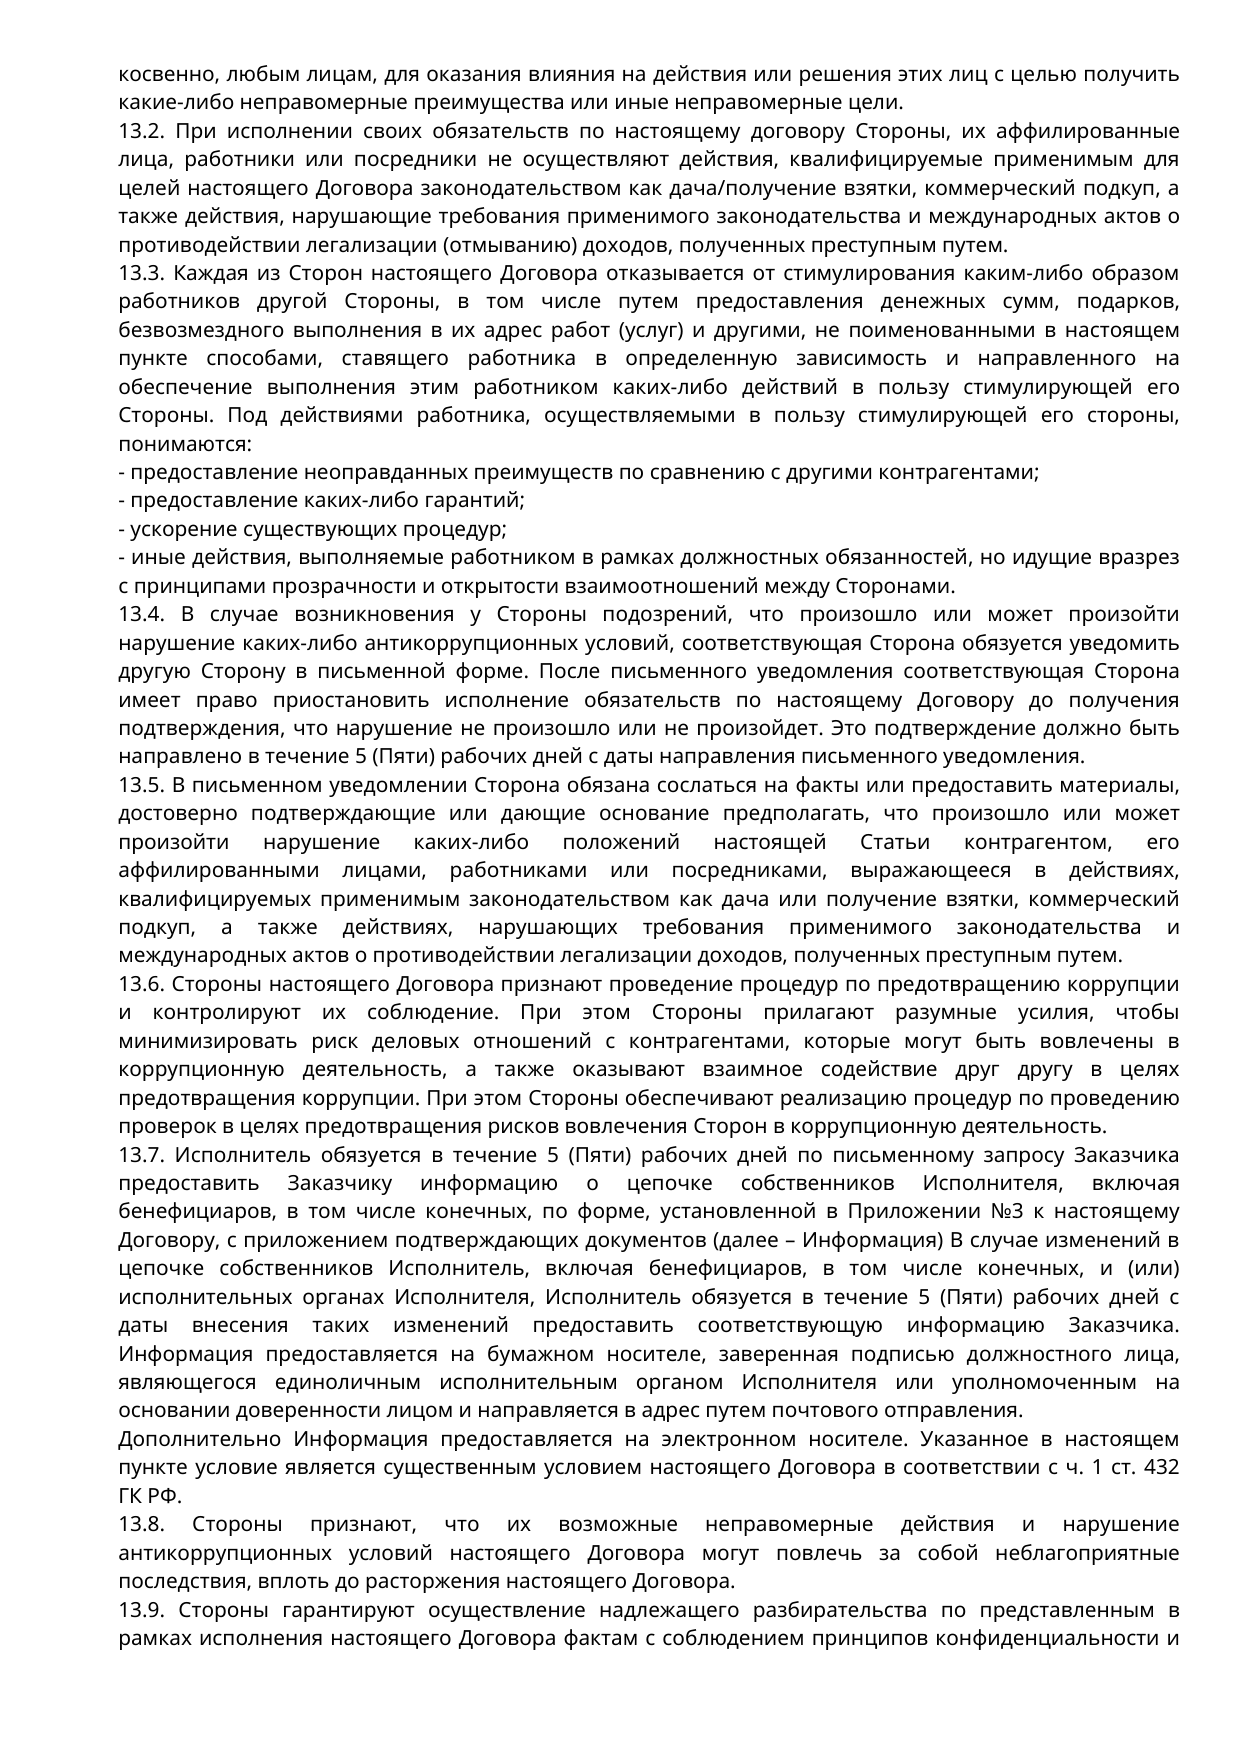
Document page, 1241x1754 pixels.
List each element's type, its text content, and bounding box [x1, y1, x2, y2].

list - иные действия, выполняемые работником в рамках должностных обязанностей, но идущие вразрез с принципами прозрачности и открытости взаимоотношений между Сторонами. [118, 542, 1181, 599]
list Дополнительно Информация предоставляется на электронном носителе. Указанное в настоящем пункте условие является существенным условием настоящего Договора в соответствии с ч. 1 ст. 432 ГК РФ. [118, 1424, 1181, 1509]
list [118, 59, 1181, 116]
list 13.3. Каждая из Сторон настоящего Договора отказывается от стимулирования каким-либо образом работников другой Стороны, в том числе путем предоставления денежных сумм, подарков, безвозмездного выполнения в их адрес работ (услуг) и другими, не поименованными в настоящем пункте способами, ставящего работника в определенную зависимость и направленного на обеспечение выполнения этим работником каких-либо действий в пользу стимулирующей его Стороны. Под действиями работника, осуществляемыми в пользу стимулирующей его стороны, понимаются: [118, 258, 1181, 457]
list 13.2. При исполнении своих обязательств по настоящему договору Стороны, их аффилированные лица, работники или посредники не осуществляют действия, квалифицируемые применимым для целей настоящего Договора законодательством как дача/получение взятки, коммерческий подкуп, а также действия, нарушающие требования применимого законодательства и международных актов о противодействии легализации (отмыванию) доходов, полученных преступным путем. [118, 116, 1181, 258]
list - предоставление каких-либо гарантий; [118, 486, 1181, 514]
list 13.5. В письменном уведомлении Сторона обязана сослаться на факты или предоставить материалы, достоверно подтверждающие или дающие основание предполагать, что произошло или может произойти нарушение каких-либо положений настоящей Статьи контрагентом, его аффилированными лицами, работниками или посредниками, выражающееся в действиях, квалифицируемых применимым законодательством как дача или получение взятки, коммерческий подкуп, а также действиях, нарушающих требования применимого законодательства и международных актов о противодействии легализации доходов, полученных преступным путем. [118, 770, 1181, 969]
list 13.8. Стороны признают, что их возможные неправомерные действия и нарушение антикоррупционных условий настоящего Договора могут повлечь за собой неблагоприятные последствия, вплоть до расторжения настоящего Договора. [118, 1509, 1181, 1595]
list - ускорение существующих процедур; [118, 514, 1181, 542]
list 13.6. Стороны настоящего Договора признают проведение процедур по предотвращению коррупции и контролируют их соблюдение. При этом Стороны прилагают разумные усилия, чтобы минимизировать риск деловых отношений с контрагентами, которые могут быть вовлечены в коррупционную деятельность, а также оказывают взаимное содействие друг другу в целях предотвращения коррупции. При этом Стороны обеспечивают реализацию процедур по проведению проверок в целях предотвращения рисков вовлечения Сторон в коррупционную деятельность. [118, 969, 1181, 1140]
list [118, 1595, 1181, 1652]
list - предоставление неоправданных преимуществ по сравнению с другими контрагентами; [118, 457, 1181, 486]
list 13.7. Исполнитель обязуется в течение 5 (Пяти) рабочих дней по письменному запросу Заказчика предоставить Заказчику информацию о цепочке собственников Исполнителя, включая бенефициаров, в том числе конечных, по форме, установленной в Приложении №3 к настоящему Договору, с приложением подтверждающих документов (далее – Информация) В случае изменений в цепочке собственников Исполнитель, включая бенефициаров, в том числе конечных, и (или) исполнительных органах Исполнителя, Исполнитель обязуется в течение 5 (Пяти) рабочих дней с даты внесения таких изменений предоставить соответствующую информацию Заказчика. Информация предоставляется на бумажном носителе, заверенная подписью должностного лица, являющегося единоличным исполнительным органом Исполнителя или уполномоченным на основании доверенности лицом и направляется в адрес путем почтового отправления. [118, 1140, 1181, 1424]
list 13.4. В случае возникновения у Стороны подозрений, что произошло или может произойти нарушение каких-либо антикоррупционных условий, соответствующая Сторона обязуется уведомить другую Сторону в письменной форме. После письменного уведомления соответствующая Сторона имеет право приостановить исполнение обязательств по настоящему Договору до получения подтверждения, что нарушение не произошло или не произойдет. Это подтверждение должно быть направлено в течение 5 (Пяти) рабочих дней с даты направления письменного уведомления. [118, 599, 1181, 770]
